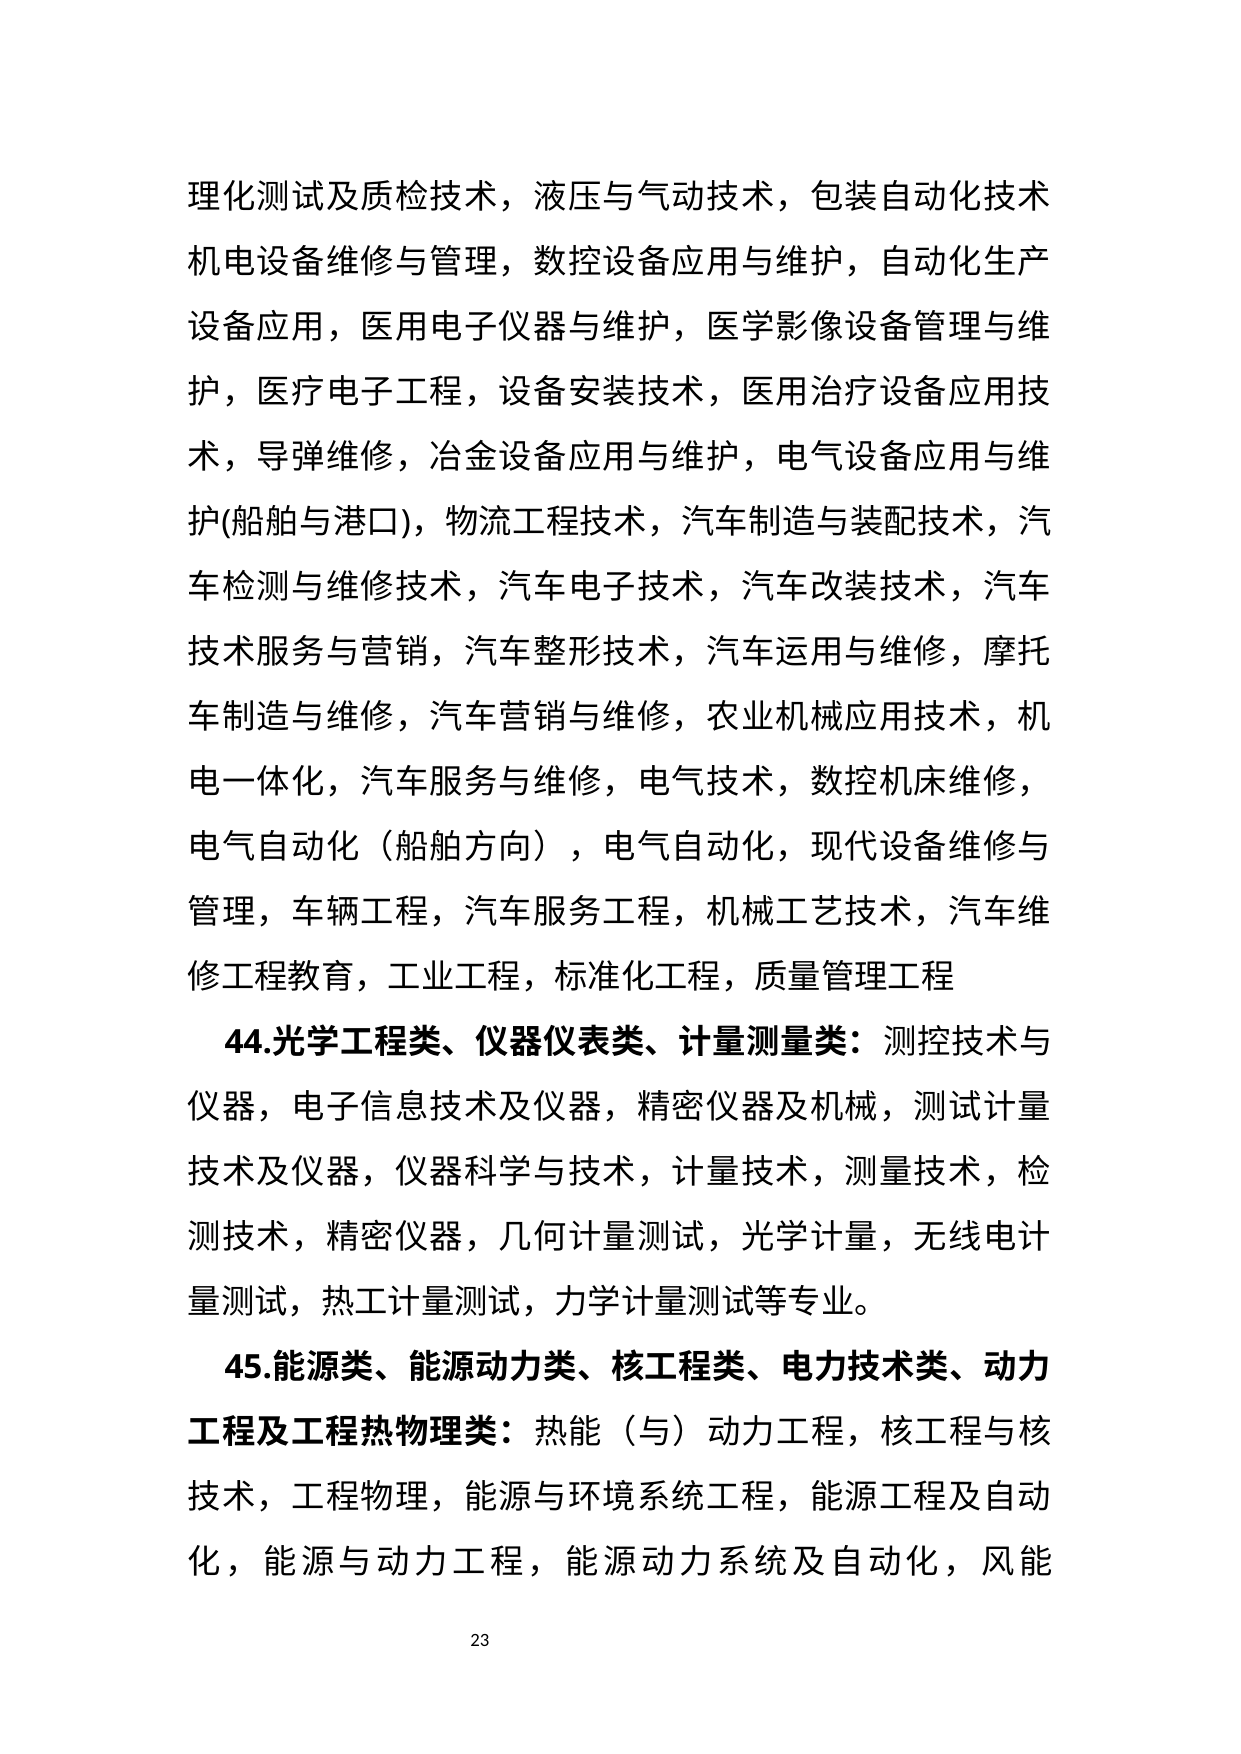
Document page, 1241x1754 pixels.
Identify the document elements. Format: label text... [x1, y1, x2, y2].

text 44.光学工程类、仪器仪表类、计量测量类：测控技术与仪器，电子信息技术及仪器，精密仪器及机械，测试计量技术及仪器，仪器科学与技术，计量技术，测量技术，检测技术，精密仪器，几何计量测试，光学计量，无线电计量测试，热工计量测试，力学计量测试等专业。 [187, 1007, 1053, 1332]
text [187, 162, 1053, 1007]
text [187, 1332, 1053, 1592]
